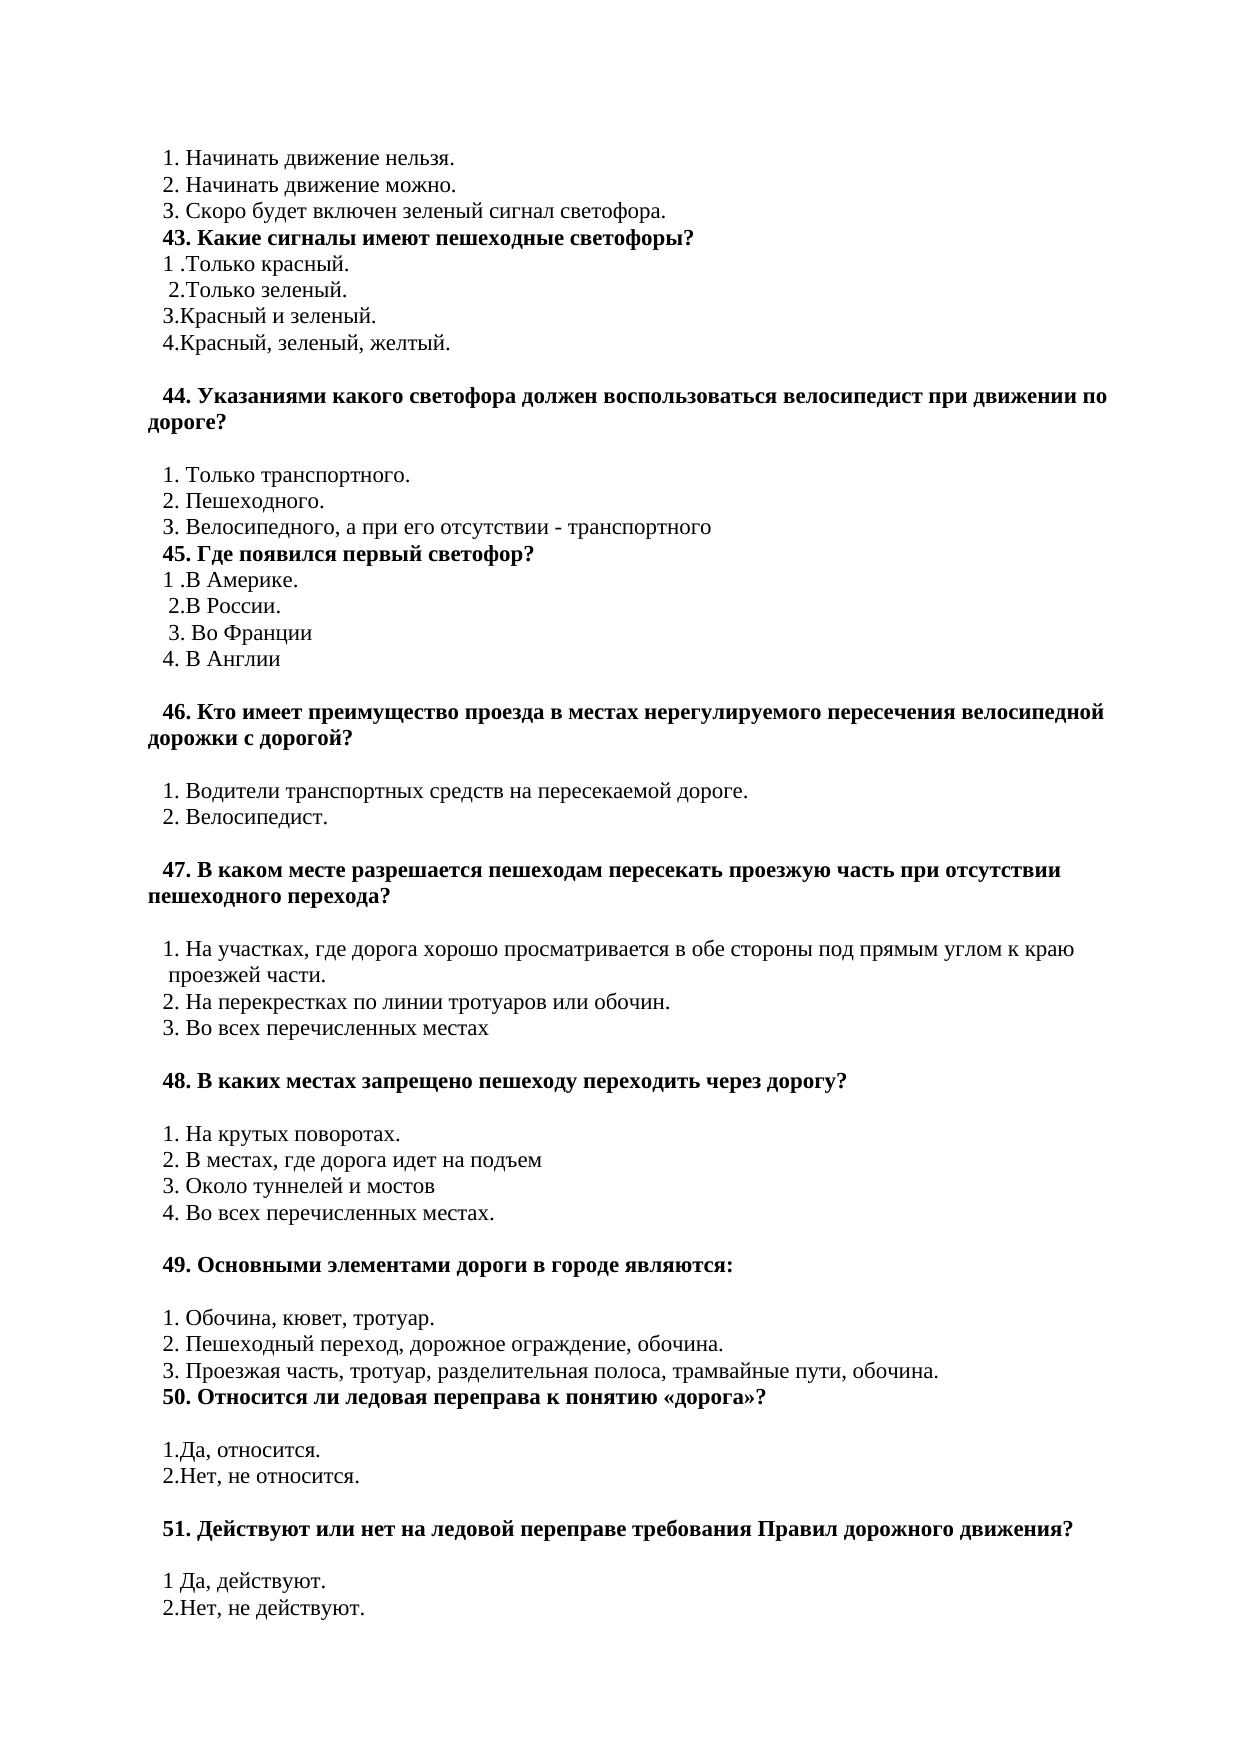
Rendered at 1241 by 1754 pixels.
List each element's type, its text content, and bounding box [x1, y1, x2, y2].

text 2.В России. [148, 592, 1152, 619]
text 2.Нет, не относится. [148, 1462, 1152, 1488]
text 2. Пешеходного. [148, 487, 1152, 513]
text 1. Только транспортного. [148, 461, 1152, 487]
text З. Велосипедного, а при его отсутствии - транспортного [148, 513, 1152, 540]
text 1. На участках, где дорога хорошо просматривается в обе стороны под прямым углом к краю [148, 935, 1152, 961]
text 50. Относится ли ледовая переправа к понятию «дорога»? [148, 1383, 1152, 1409]
text 3. Во Франции [148, 619, 1152, 645]
text 48. В каких местах запрещено пешеходу переходить через дорогу? [148, 1067, 1152, 1093]
text 1 Да, действуют. [148, 1568, 1152, 1594]
text 44. Указаниями какого светофора должен воспользоваться велосипедист при движении по дороге? [148, 382, 1152, 434]
text 3. Во всех перечисленных местах [148, 1014, 1152, 1041]
text 49. Основными элементами дороги в городе являются: [148, 1251, 1152, 1278]
text 2. На перекрестках по линии тротуаров или обочин. [148, 988, 1152, 1014]
text 2.Только зеленый. [148, 276, 1152, 303]
text 2. Пешеходный переход, дорожное ограждение, обочина. [148, 1330, 1152, 1357]
text 1. Водители транспортных средств на пересекаемой дороге. [148, 777, 1152, 803]
text 2. В местах, где дорога идет на подъем [148, 1146, 1152, 1172]
text 46. Кто имеет преимущество проезда в местах нерегулируемого пересечения велосипедной дорожки с дорогой? [148, 698, 1152, 751]
text 2. Велосипедист. [148, 803, 1152, 830]
text З. Скоро будет включен зеленый сигнал светофора. [148, 197, 1152, 223]
text 43. Какие сигналы имеют пешеходные светофоры? [148, 223, 1152, 250]
text 1. На крутых поворотах. [148, 1119, 1152, 1146]
text 45. Где появился первый светофор? [148, 540, 1152, 566]
text 4. В Англии [148, 645, 1152, 672]
text З.Красный и зеленый. [148, 303, 1152, 329]
text 2.Нет, не действуют. [148, 1594, 1152, 1620]
text проезжей части. [148, 961, 1152, 988]
text 1.Да, относится. [148, 1436, 1152, 1462]
text 3. Около туннелей и мостов [148, 1172, 1152, 1199]
text 1 .Только красный. [148, 250, 1152, 276]
text 1. Обочина, кювет, тротуар. [148, 1304, 1152, 1330]
text 4. Во всех перечисленных местах. [148, 1199, 1152, 1225]
text 1. Начинать движение нельзя. [148, 144, 1152, 171]
text 4.Красный, зеленый, желтый. [148, 329, 1152, 355]
text 2. Начинать движение можно. [148, 171, 1152, 197]
text 1 .В Америке. [148, 566, 1152, 592]
text 51. Действуют или нет на ледовой переправе требования Правил дорожного движения? [148, 1515, 1152, 1541]
text 3. Проезжая часть, тротуар, разделительная полоса, трамвайные пути, обочина. [148, 1357, 1152, 1383]
text 47. В каком месте разрешается пешеходам пересекать проезжую часть при отсутствии пешеходного перехода? [148, 856, 1152, 909]
